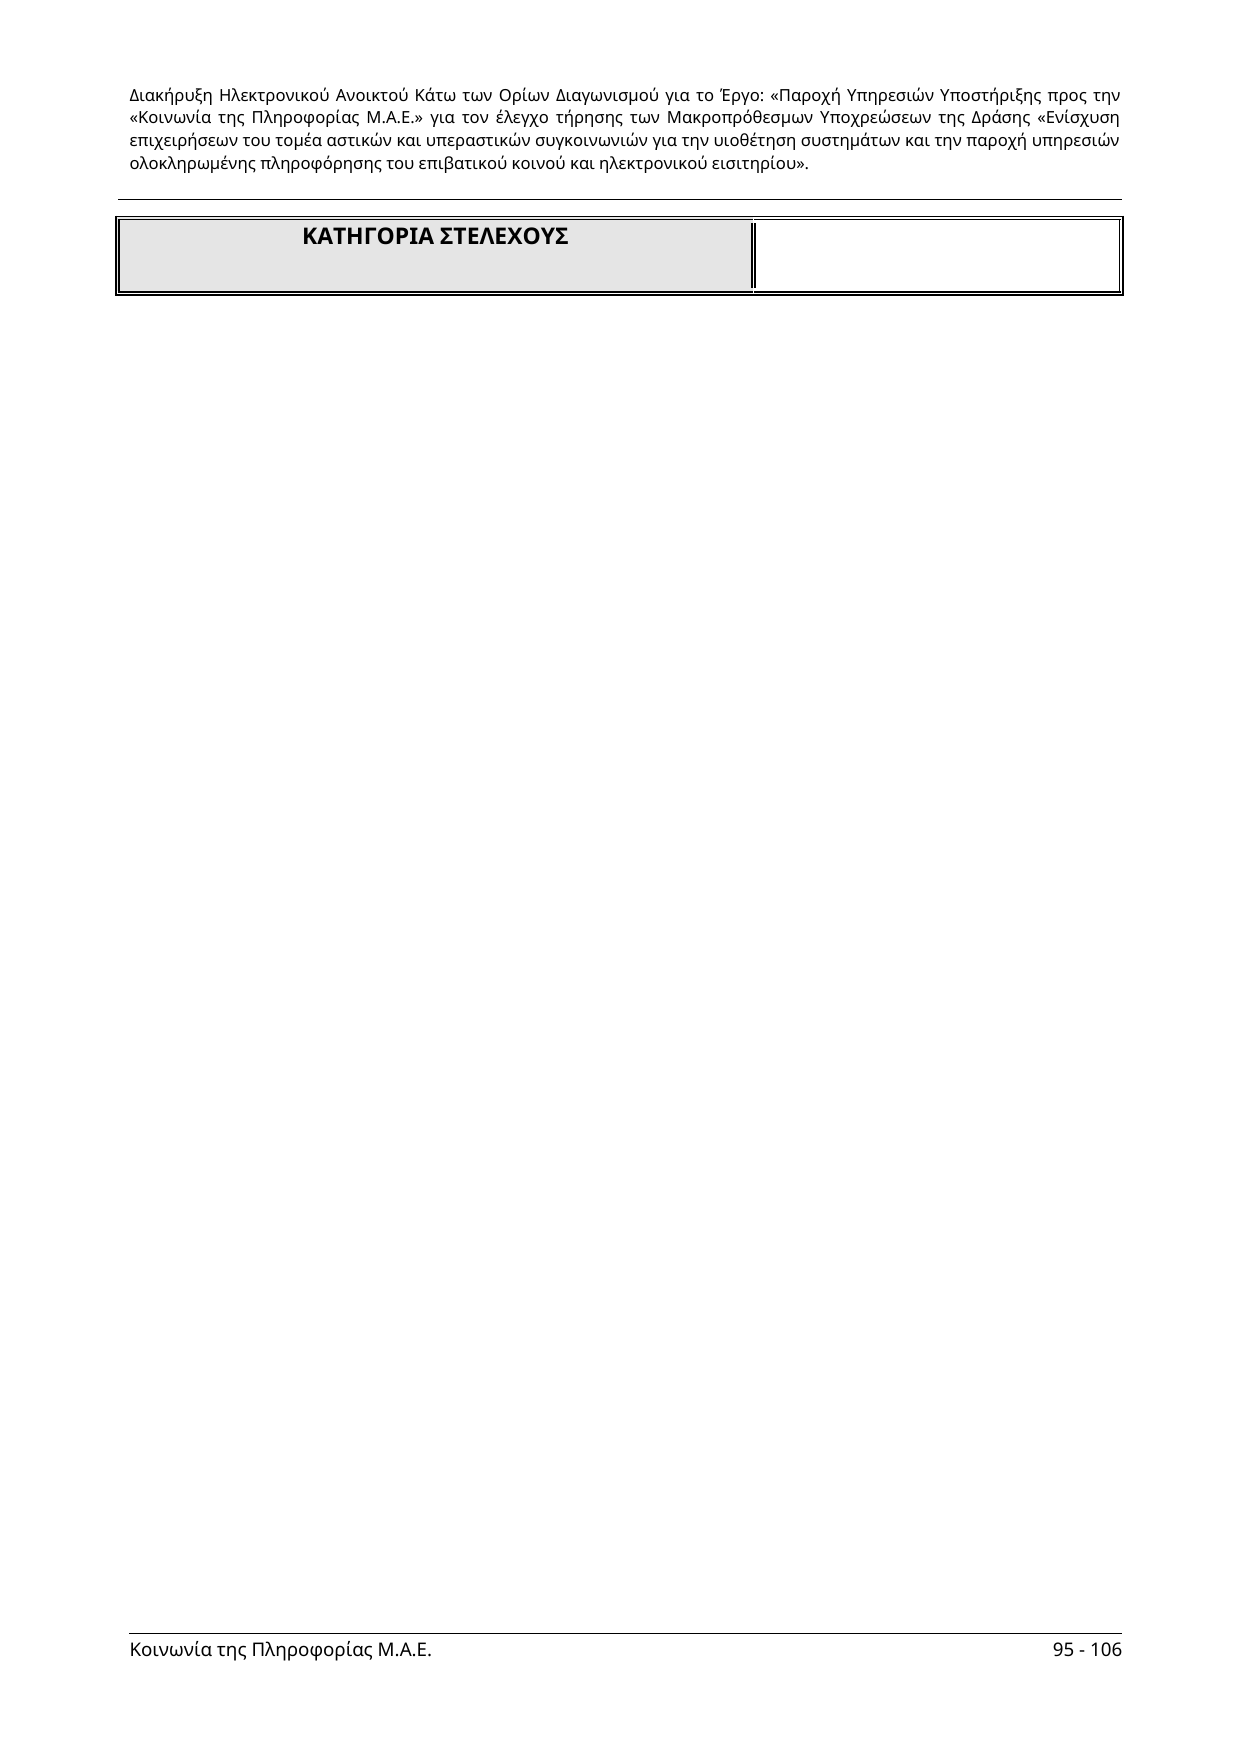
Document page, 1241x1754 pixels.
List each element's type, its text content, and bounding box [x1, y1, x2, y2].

table_cell ΚΑΤΗΓΟΡΙΑ ΣΤΕΛΕΧΟΥΣ [120, 220, 753, 291]
table_cell [753, 217, 1121, 291]
